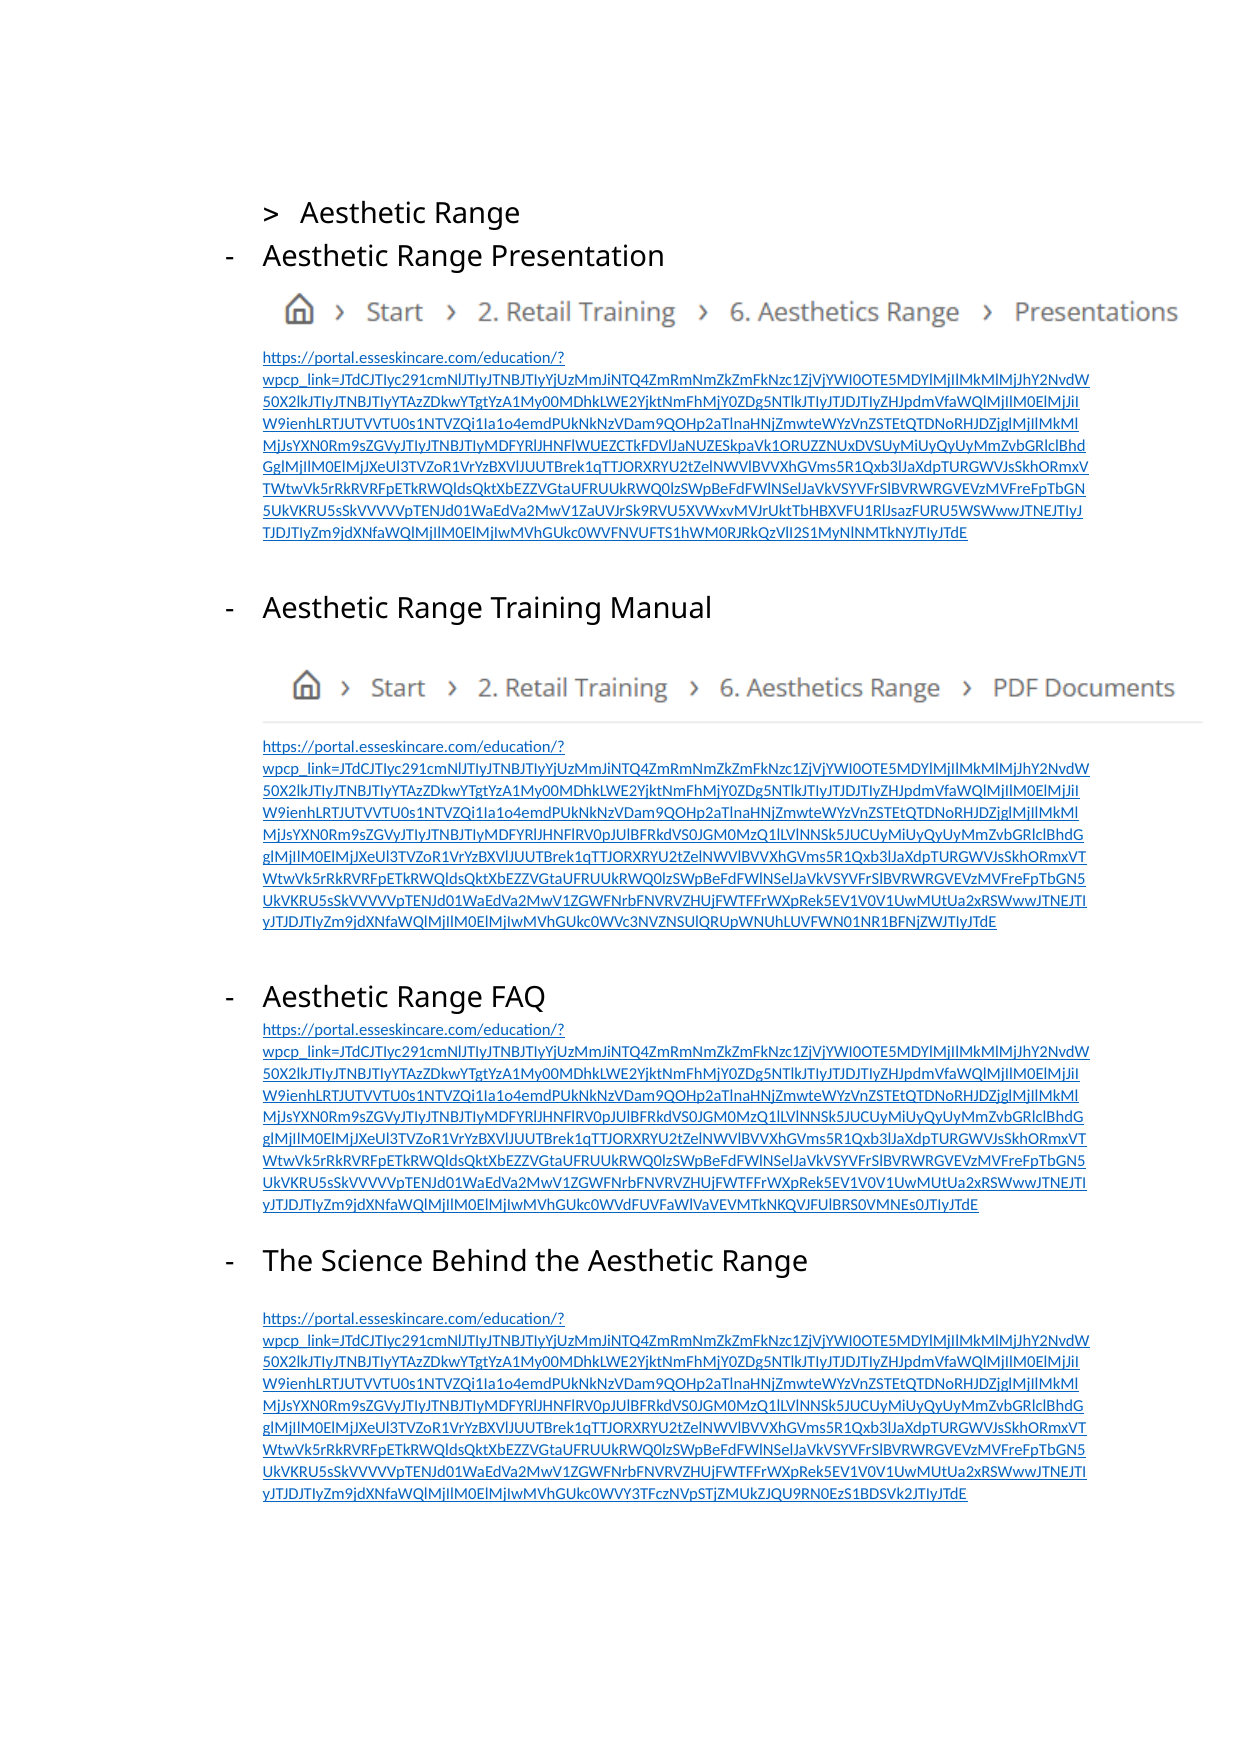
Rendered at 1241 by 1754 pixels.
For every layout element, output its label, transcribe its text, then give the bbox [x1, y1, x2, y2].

list The Science Behind the Aesthetic Range [225, 1241, 1090, 1280]
list https://portal.esseskincare.com/education/?wpcp_link=JTdCJTIyc291cmNlJTIyJTNBJTIyYjUzMmJiNTQ4ZmRmNmZkZmFkNzc1ZjVjYWI0OTE5MDYlMjIlMkMlMjJhY2NvdW50X2lkJTIyJTNBJTIyYTAzZDkwYTgtYzA1My00MDhkLWE2YjktNmFhMjY0ZDg5NTlkJTIyJTJDJTIyZHJpdmVfaWQlMjIlM0ElMjJiIW9ienhLRTJUTVVTU0s1NTVZQi1Ia1o4emdPUkNkNzVDam9QOHp2aTlnaHNjZmwteWYzVnZSTEtQTDNoRHJDZjglMjIlMkMlMjJsYXN0Rm9sZGVyJTIyJTNBJTIyMDFYRlJHNFlRV0pJUlBFRkdVS0JGM0MzQ1lLVlNNSk5JUCUyMiUyQyUyMmZvbGRlclBhdGglMjIlM0ElMjJXeUl3TVZoR1VrYzBXVlJUUTBrek1qTTJORXRYU2tZelNWVlBVVXhGVms5R1Qxb3lJaXdpTURGWVJsSkhORmxVTWtwVk5rRkRVRFpETkRWQldsQktXbEZZVGtaUFRUUkRWQ0lzSWpBeFdFWlNSelJaVkVSYVFrSlBVRWRGVEVzMVFreFpTbGN5UkVKRU5sSkVVVVVpTENJd01WaEdVa2MwV1ZGWFNrbFNVRVZHUjFWTFFrWXpRek5EV1V0V1UwMUtUa2xRSWwwJTNEJTIyJTJDJTIyZm9jdXNfaWQlMjIlM0ElMjIwMVhGUkc0WVc3NVZNSUlQRUpWNUhLUVFWN01NR1BFNjZWJTIyJTdE [262, 777, 1090, 932]
list https://portal.esseskincare.com/education/?wpcp_link=JTdCJTIyc291cmNlJTIyJTNBJTIyYjUzMmJiNTQ4ZmRmNmZkZmFkNzc1ZjVjYWI0OTE5MDYlMjIlMkMlMjJhY2NvdW50X2lkJTIyJTNBJTIyYTAzZDkwYTgtYzA1My00MDhkLWE2YjktNmFhMjY0ZDg5NTlkJTIyJTJDJTIyZHJpdmVfaWQlMjIlM0ElMjJiIW9ienhLRTJUTVVTU0s1NTVZQi1Ia1o4emdPUkNkNzVDam9QOHp2aTlnaHNjZmwteWYzVnZSTEtQTDNoRHJDZjglMjIlMkMlMjJsYXN0Rm9sZGVyJTIyJTNBJTIyMDFYRlJHNFlRV0pJUlBFRkdVS0JGM0MzQ1lLVlNNSk5JUCUyMiUyQyUyMmZvbGRlclBhdGglMjIlM0ElMjJXeUl3TVZoR1VrYzBXVlJUUTBrek1qTTJORXRYU2tZelNWVlBVVXhGVms5R1Qxb3lJaXdpTURGWVJsSkhORmxVTWtwVk5rRkRVRFpETkRWQldsQktXbEZZVGtaUFRUUkRWQ0lzSWpBeFdFWlNSelJaVkVSYVFrSlBVRWRGVEVzMVFreFpTbGN5UkVKRU5sSkVVVVVpTENJd01WaEdVa2MwV1ZGWFNrbFNVRVZHUjFWTFFrWXpRek5EV1V0V1UwMUtUa2xRSWwwJTNEJTIyJTJDJTIyZm9jdXNfaWQlMjIlM0ElMjIwMVhGUkc0WVY3TFczNVpSTjZMUkZJQU9RN0EzS1BDSVk2JTIyJTdE [262, 1348, 1090, 1503]
list Aesthetic Range Presentation [225, 236, 1090, 275]
list Aesthetic Range Training Manual [225, 587, 1090, 627]
picture [262, 278, 1203, 346]
list https://portal.esseskincare.com/education/?wpcp_link=JTdCJTIyc291cmNlJTIyJTNBJTIyYjUzMmJiNTQ4ZmRmNmZkZmFkNzc1ZjVjYWI0OTE5MDYlMjIlMkMlMjJhY2NvdW50X2lkJTIyJTNBJTIyYTAzZDkwYTgtYzA1My00MDhkLWE2YjktNmFhMjY0ZDg5NTlkJTIyJTJDJTIyZHJpdmVfaWQlMjIlM0ElMjJiIW9ienhLRTJUTVVTU0s1NTVZQi1Ia1o4emdPUkNkNzVDam9QOHp2aTlnaHNjZmwteWYzVnZSTEtQTDNoRHJDZjglMjIlMkMlMjJsYXN0Rm9sZGVyJTIyJTNBJTIyMDFYRlJHNFlWUEZCTkFDVlJaNUZESkpaVk1ORUZZNUxDVSUyMiUyQyUyMmZvbGRlclBhdGglMjIlM0ElMjJXeUl3TVZoR1VrYzBXVlJUUTBrek1qTTJORXRYU2tZelNWVlBVVXhGVms5R1Qxb3lJaXdpTURGWVJsSkhORmxVTWtwVk5rRkRVRFpETkRWQldsQktXbEZZVGtaUFRUUkRWQ0lzSWpBeFdFWlNSelJaVkVSYVFrSlBVRWRGVEVzMVFreFpTbGN5UkVKRU5sSkVVVVVpTENJd01WaEdVa2MwV1ZaUVJrSk9RVU5XVWxvMVJrUktTbHBXVFU1RlJsazFURU5WSWwwJTNEJTIyJTJDJTIyZm9jdXNfaWQlMjIlM0ElMjIwMVhGUkc0WVFNVUFTS1hWM0RJRkQzVlI2S1MyNlNMTkNYJTIyJTdE [262, 388, 1090, 543]
list Aesthetic Range [262, 193, 1090, 232]
picture [262, 629, 1203, 735]
list Aesthetic Range FAQ [225, 976, 1090, 1016]
list https://portal.esseskincare.com/education/?wpcp_link=JTdCJTIyc291cmNlJTIyJTNBJTIyYjUzMmJiNTQ4ZmRmNmZkZmFkNzc1ZjVjYWI0OTE5MDYlMjIlMkMlMjJhY2NvdW50X2lkJTIyJTNBJTIyYTAzZDkwYTgtYzA1My00MDhkLWE2YjktNmFhMjY0ZDg5NTlkJTIyJTJDJTIyZHJpdmVfaWQlMjIlM0ElMjJiIW9ienhLRTJUTVVTU0s1NTVZQi1Ia1o4emdPUkNkNzVDam9QOHp2aTlnaHNjZmwteWYzVnZSTEtQTDNoRHJDZjglMjIlMkMlMjJsYXN0Rm9sZGVyJTIyJTNBJTIyMDFYRlJHNFlRV0pJUlBFRkdVS0JGM0MzQ1lLVlNNSk5JUCUyMiUyQyUyMmZvbGRlclBhdGglMjIlM0ElMjJXeUl3TVZoR1VrYzBXVlJUUTBrek1qTTJORXRYU2tZelNWVlBVVXhGVms5R1Qxb3lJaXdpTURGWVJsSkhORmxVTWtwVk5rRkRVRFpETkRWQldsQktXbEZZVGtaUFRUUkRWQ0lzSWpBeFdFWlNSelJaVkVSYVFrSlBVRWRGVEVzMVFreFpTbGN5UkVKRU5sSkVVVVVpTENJd01WaEdVa2MwV1ZGWFNrbFNVRVZHUjFWTFFrWXpRek5EV1V0V1UwMUtUa2xRSWwwJTNEJTIyJTJDJTIyZm9jdXNfaWQlMjIlM0ElMjIwMVhGUkc0WVdFUVFaWlVaVEVMTkNKQVJFUlBRS0VMNEs0JTIyJTdE [262, 1060, 1090, 1214]
